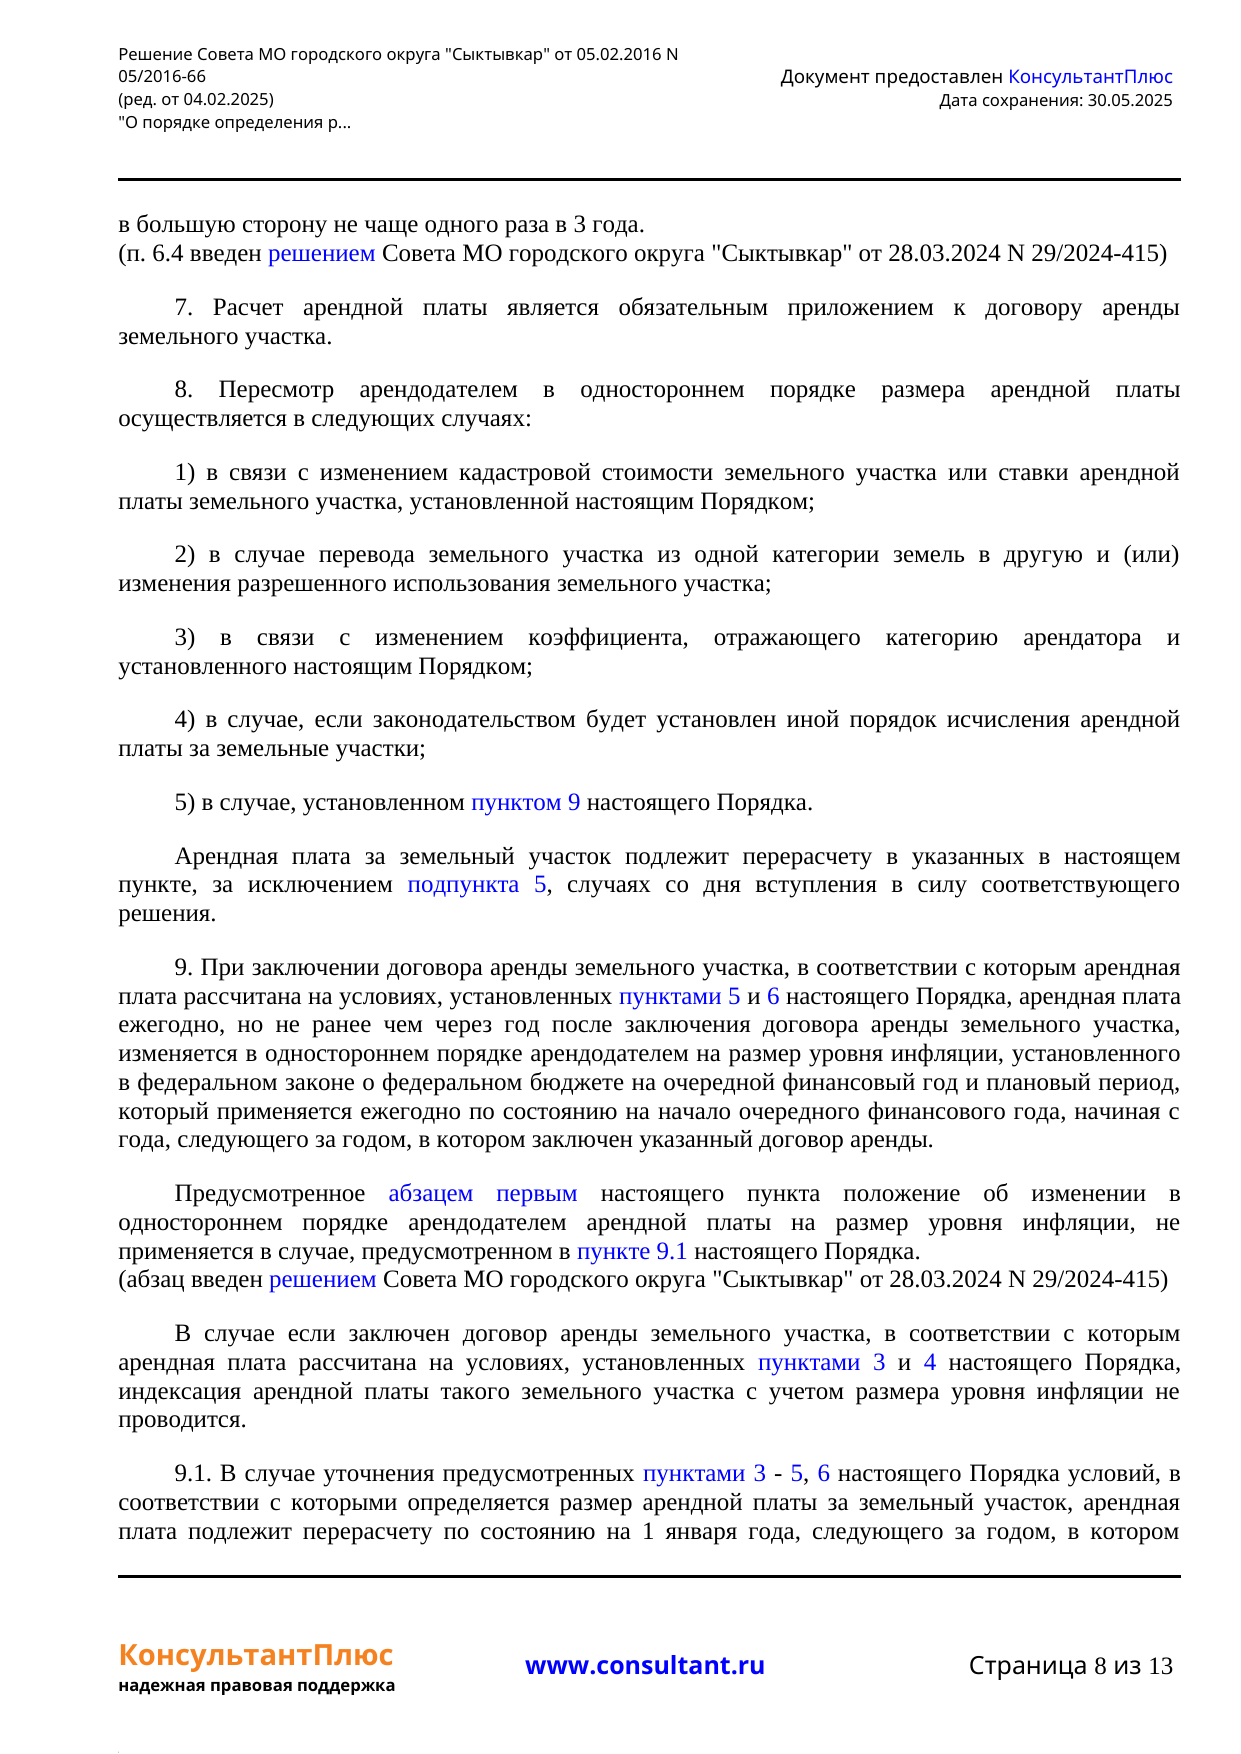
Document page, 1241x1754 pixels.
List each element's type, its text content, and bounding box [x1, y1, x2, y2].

text (абзац введен решением Совета МО городского округа "Сыктывкар" от 28.03.2024 N 29/2024-415) [118, 1264, 1181, 1293]
text (п. 6.4 введен решением Совета МО городского округа "Сыктывкар" от 28.03.2024 N 29/2024-415) [118, 238, 1181, 267]
text 3) в связи с изменением коэффициента, отражающего категорию арендатора и установленного настоящим Порядком; [118, 622, 1181, 679]
text 5) в случае, установленном пунктом 9 настоящего Порядка. [118, 787, 1181, 816]
text 1) в связи с изменением кадастровой стоимости земельного участка или ставки арендной платы земельного участка, установленной настоящим Порядком; [118, 457, 1181, 514]
text 7. Расчет арендной платы является обязательным приложением к договору аренды земельного участка. [118, 292, 1181, 349]
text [118, 1458, 1181, 1544]
text 9. При заключении договора аренды земельного участка, в соответствии с которым арендная плата рассчитана на условиях, установленных пунктами 5 и 6 настоящего Порядка, арендная плата ежегодно, но не ранее чем через год после заключения договора аренды земельного участка, изменяется в одностороннем порядке арендодателем на размер уровня инфляции, установленного в федеральном законе о федеральном бюджете на очередной финансовый год и плановый период, который применяется ежегодно по состоянию на начало очередного финансового года, начиная с года, следующего за годом, в котором заключен указанный договор аренды. [118, 952, 1181, 1153]
text 4) в случае, если законодательством будет установлен иной порядок исчисления арендной платы за земельные участки; [118, 704, 1181, 762]
text Предусмотренное абзацем первым настоящего пункта положение об изменении в одностороннем порядке арендодателем арендной платы на размер уровня инфляции, не применяется в случае, предусмотренном в пункте 9.1 настоящего Порядка. [118, 1178, 1181, 1264]
text Арендная плата за земельный участок подлежит перерасчету в указанных в настоящем пункте, за исключением подпункта 5, случаях со дня вступления в силу соответствующего решения. [118, 841, 1181, 927]
text 2) в случае перевода земельного участка из одной категории земель в другую и (или) изменения разрешенного использования земельного участка; [118, 539, 1181, 597]
text В случае если заключен договор аренды земельного участка, в соответствии с которым арендная плата рассчитана на условиях, установленных пунктами 3 и 4 настоящего Порядка, индексация арендной платы такого земельного участка с учетом размера уровня инфляции не проводится. [118, 1318, 1181, 1433]
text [118, 209, 1181, 238]
text 8. Пересмотр арендодателем в одностороннем порядке размера арендной платы осуществляется в следующих случаях: [118, 374, 1181, 432]
